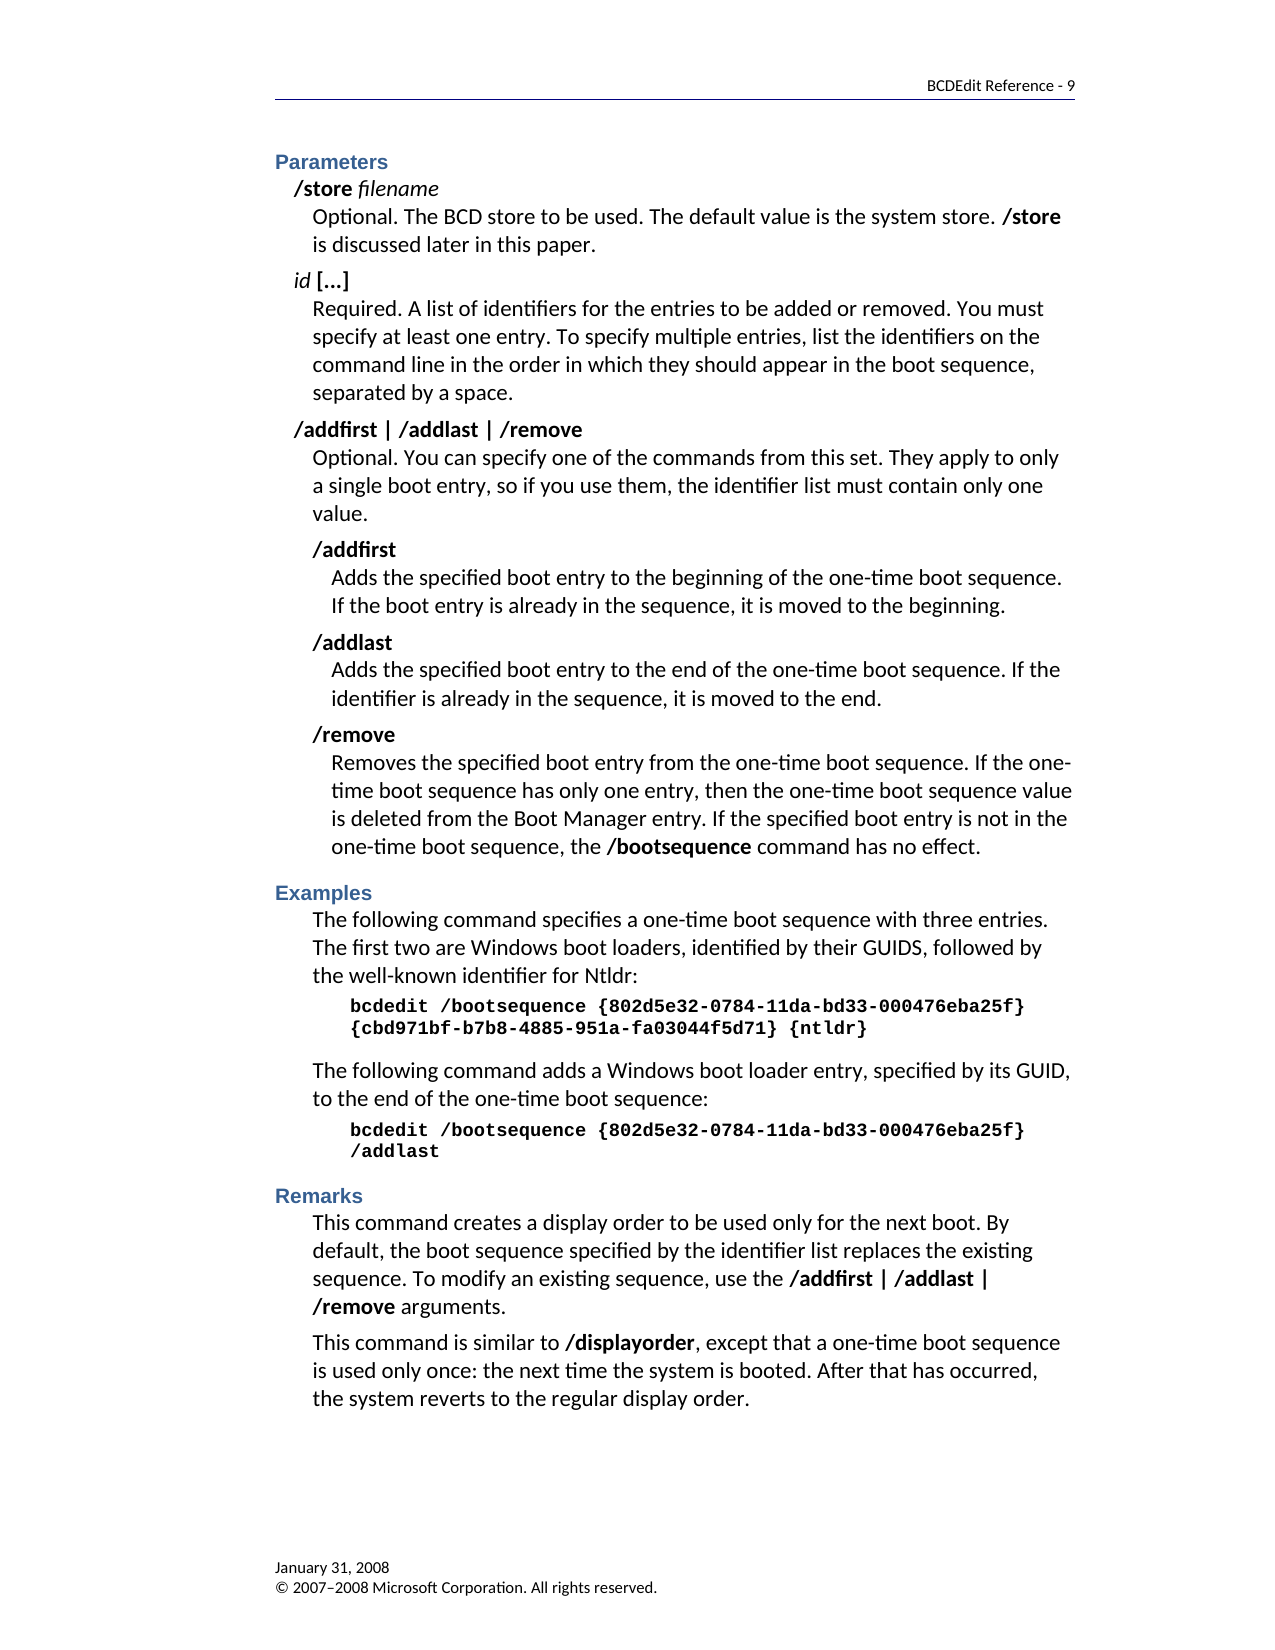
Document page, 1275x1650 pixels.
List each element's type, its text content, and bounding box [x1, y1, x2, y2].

text id [...] [294, 266, 1075, 294]
text This command creates a display order to be used only for the next boot. By default, the boot sequence specified by the identifier list replaces the existing sequence. To modify an existing sequence, use the /addfirst | /addlast | /remove arguments. [312, 1208, 1075, 1320]
text Adds the specified boot entry to the end of the one-time boot sequence. If the identifier is already in the sequence, it is moved to the end. [331, 656, 1075, 712]
text Removes the specified boot entry from the one-time boot sequence. If the one-time boot sequence has only one entry, then the one-time boot sequence value is deleted from the Boot Manager entry. If the specified boot entry is not in the one-time boot sequence, the /bootsequence command has no effect. [331, 748, 1075, 860]
text /remove [312, 720, 1075, 748]
text Optional. You can specify one of the commands from this set. They apply to only a single boot entry, so if you use them, the identifier list must contain only one value. [312, 443, 1075, 527]
text Optional. The BCD store to be used. The default value is the system store. /store is discussed later in this paper. [312, 202, 1075, 258]
text Required. A list of identifiers for the entries to be added or removed. You must specify at least one entry. To specify multiple entries, list the identifiers on the command line in the order in which they should appear in the boot sequence, separated by a space. [312, 294, 1075, 406]
subtitle Parameters [275, 150, 1075, 174]
subtitle Remarks [275, 1184, 1075, 1208]
subtitle Examples [275, 881, 1075, 905]
text Adds the specified boot entry to the beginning of the one-time boot sequence. If the boot entry is already in the sequence, it is moved to the beginning. [331, 563, 1075, 619]
text bcdedit /bootsequence {802d5e32-0784-11da-bd33-000476eba25f} {cbd971bf-b7b8-4885-951a-fa03044f5d71} {ntldr} [350, 997, 1075, 1040]
text /store filename [294, 174, 1075, 202]
text /addlast [312, 628, 1075, 656]
text /addfirst [312, 535, 1075, 563]
text The following command adds a Windows boot loader entry, specified by its GUID, to the end of the one-time boot sequence: [312, 1056, 1075, 1112]
text /addfirst | /addlast | /remove [294, 415, 1075, 443]
text This command is similar to /displayorder, except that a one-time boot sequence is used only once: the next time the system is booted. After that has occurred, the system reverts to the regular display order. [312, 1328, 1075, 1413]
text bcdedit /bootsequence {802d5e32-0784-11da-bd33-000476eba25f} /addlast [350, 1121, 1075, 1163]
text The following command specifies a one-time boot sequence with three entries. The first two are Windows boot loaders, identified by their GUIDS, followed by the well-known identifier for Ntldr: [312, 905, 1075, 989]
